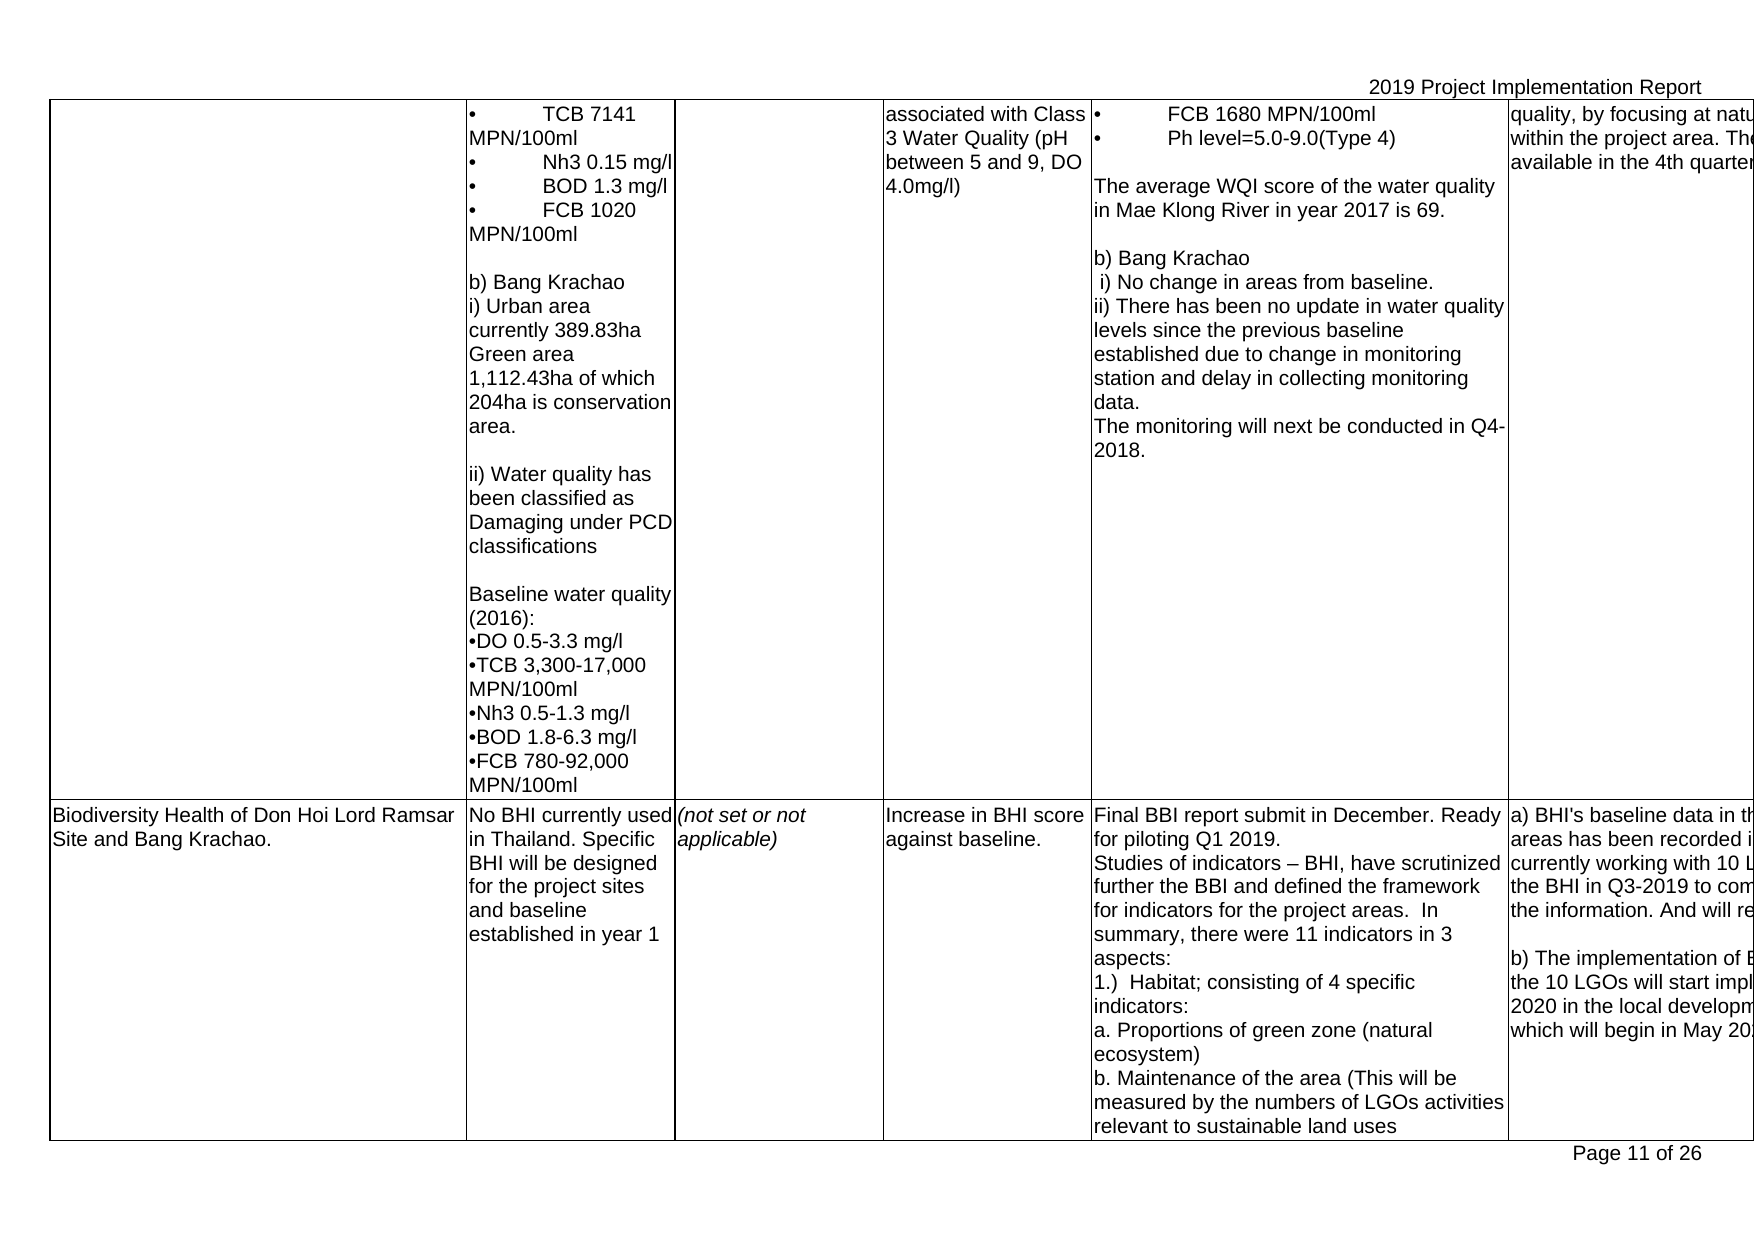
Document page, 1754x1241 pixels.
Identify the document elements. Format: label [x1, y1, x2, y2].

table_cell [1509, 100, 1753, 799]
table_cell [467, 100, 674, 799]
table_cell [51, 100, 466, 799]
table_cell [884, 100, 1091, 799]
table_cell [467, 800, 674, 1140]
table_cell [676, 100, 883, 799]
table_cell [676, 800, 883, 1140]
table_cell [1092, 100, 1508, 799]
table_cell [884, 800, 1091, 1140]
table_cell [51, 800, 466, 1140]
table_cell [1092, 800, 1508, 1140]
table_cell [1509, 800, 1753, 1140]
